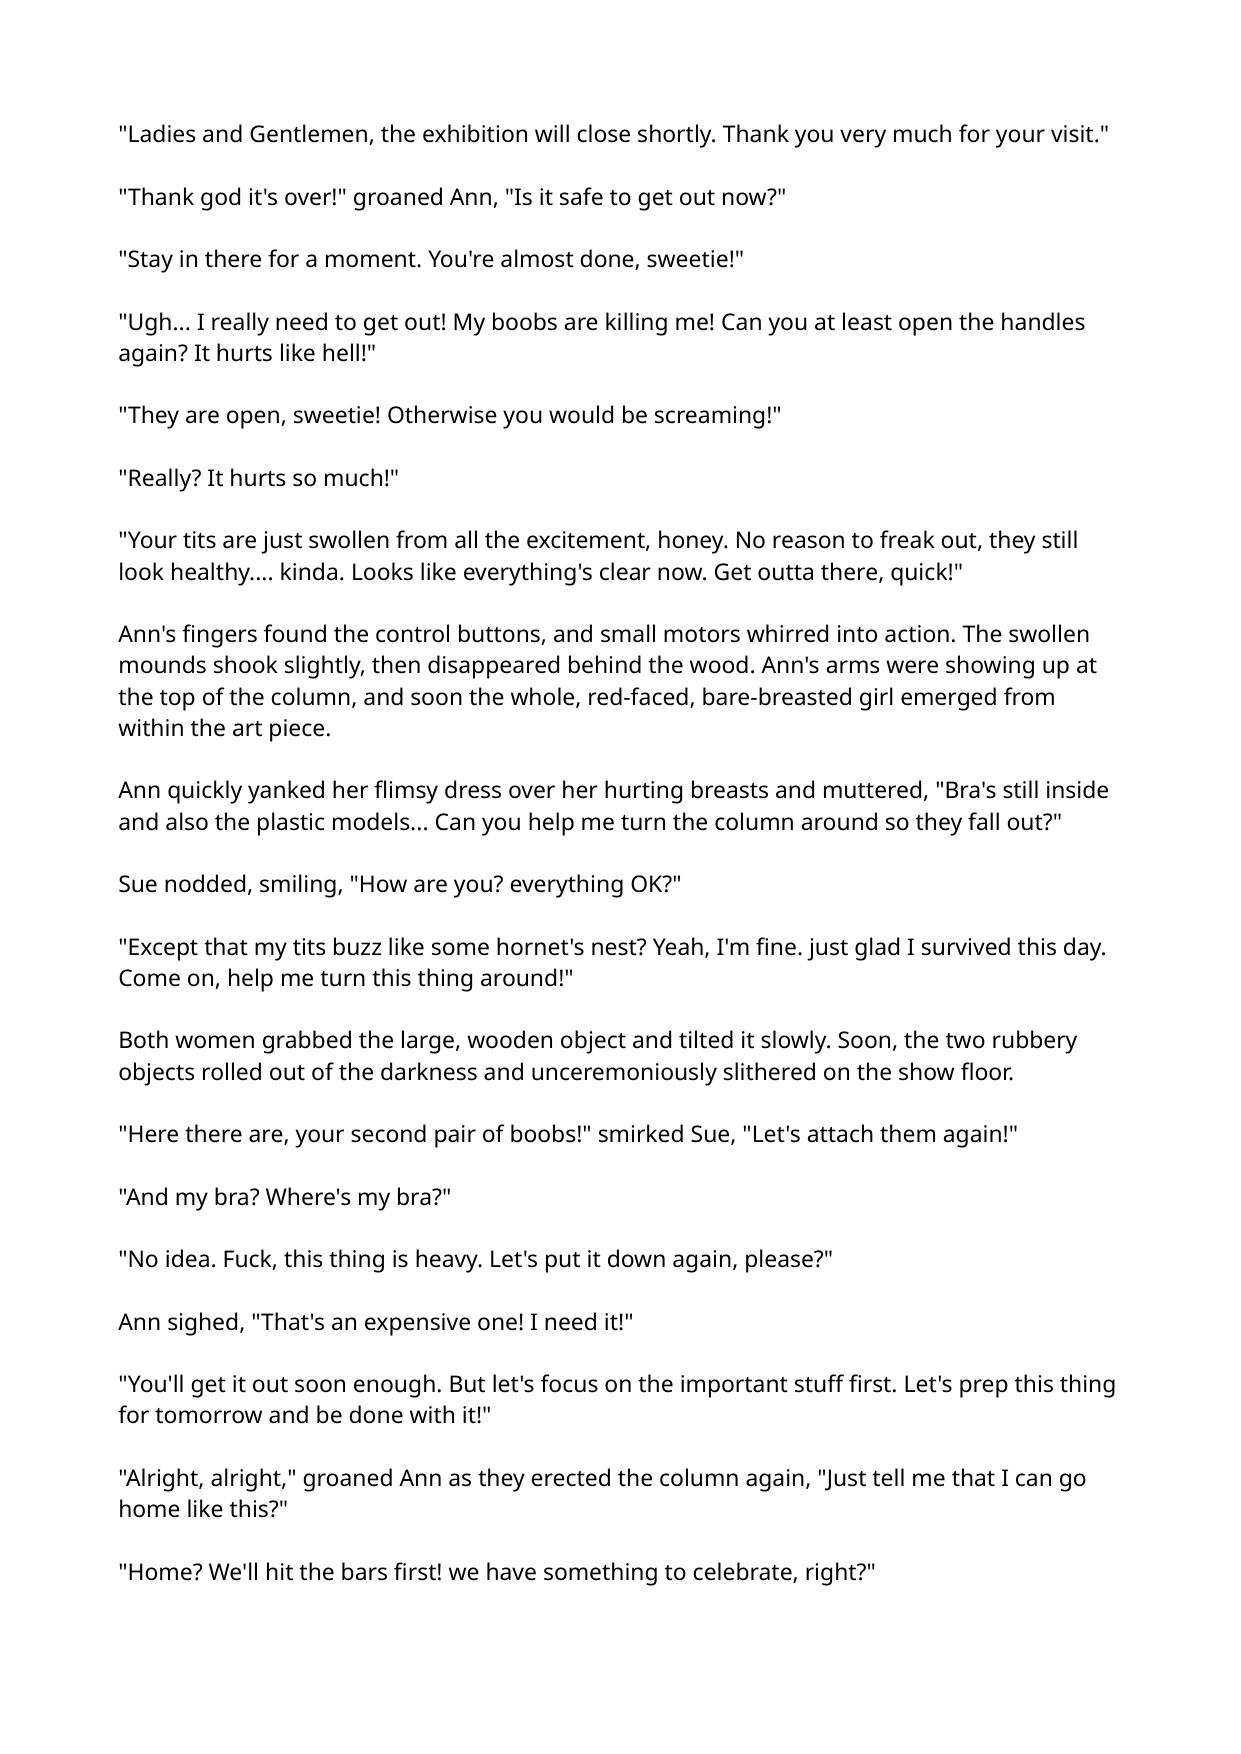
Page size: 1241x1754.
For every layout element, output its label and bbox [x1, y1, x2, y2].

text [118, 118, 1122, 1618]
